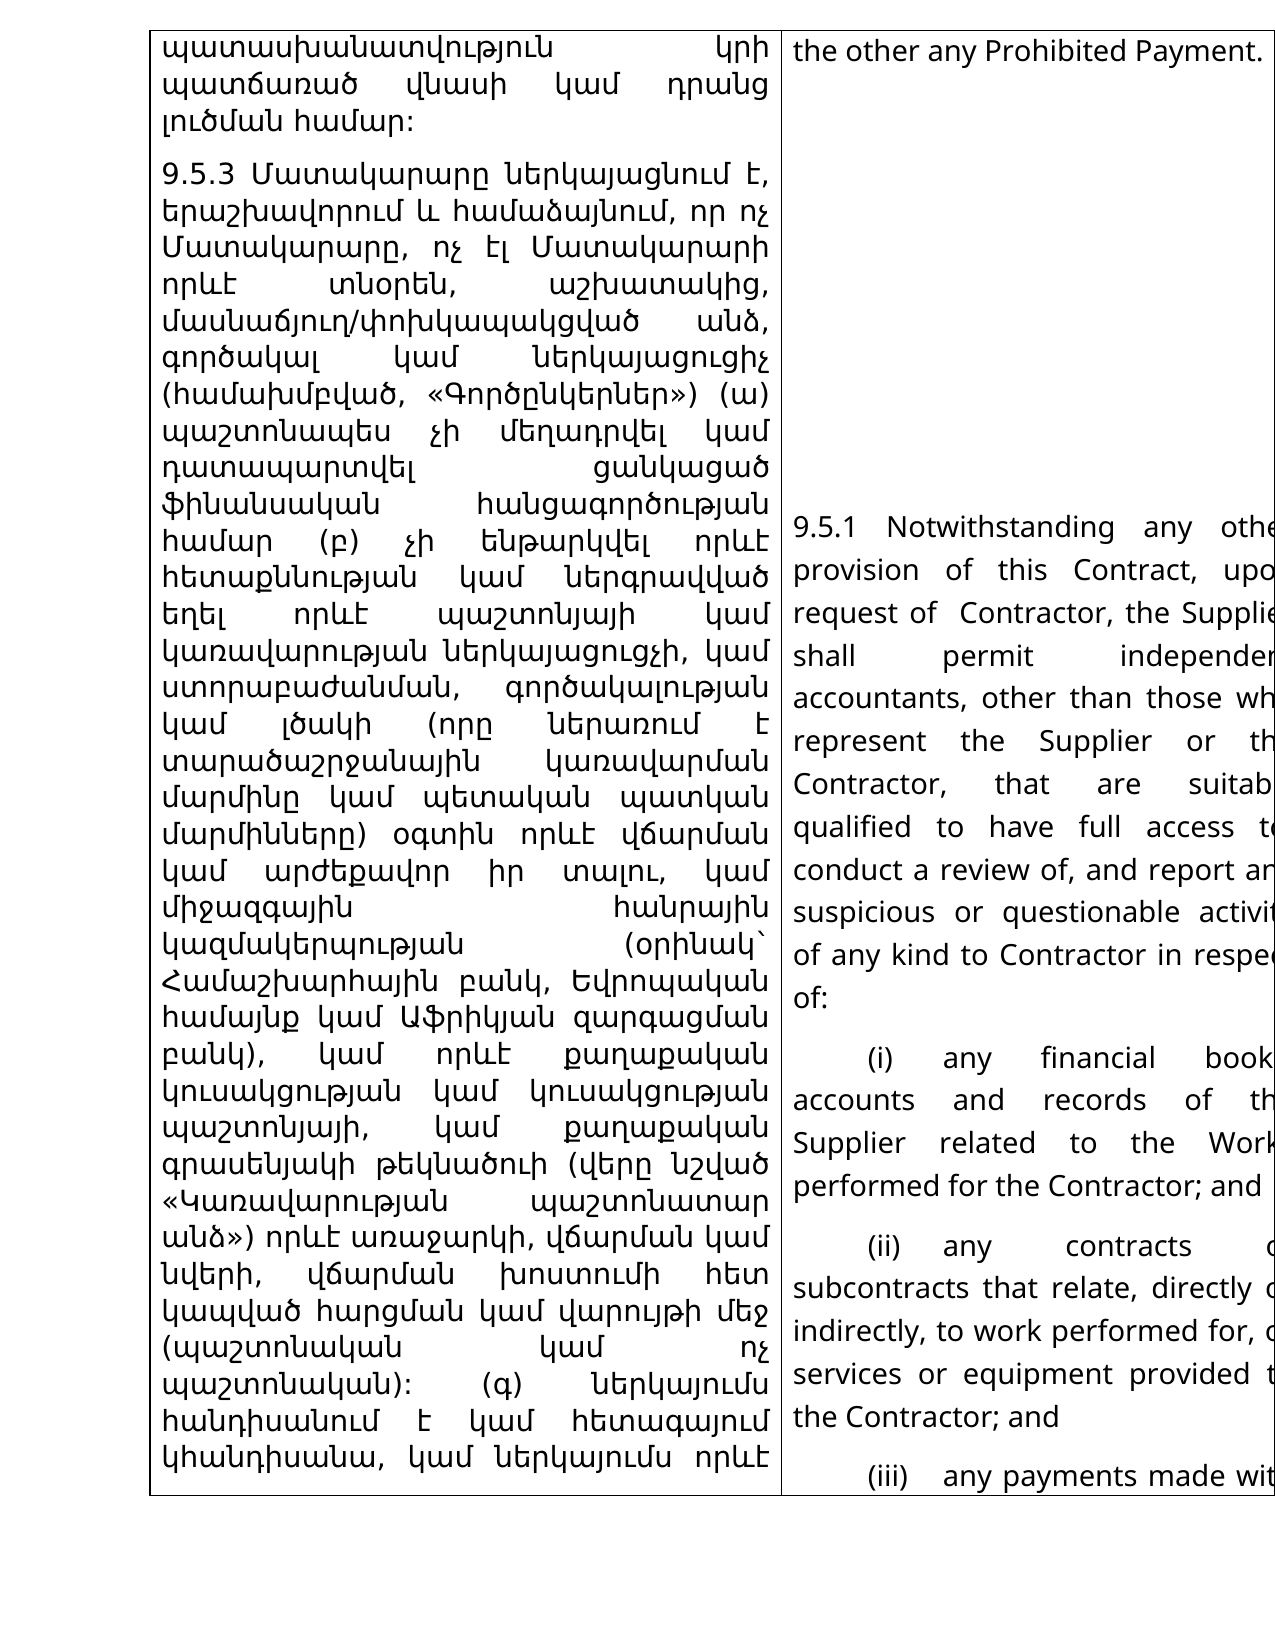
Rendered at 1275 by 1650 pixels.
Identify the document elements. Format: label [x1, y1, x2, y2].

table_header [151, 31, 781, 1495]
table_header [782, 31, 1274, 1495]
